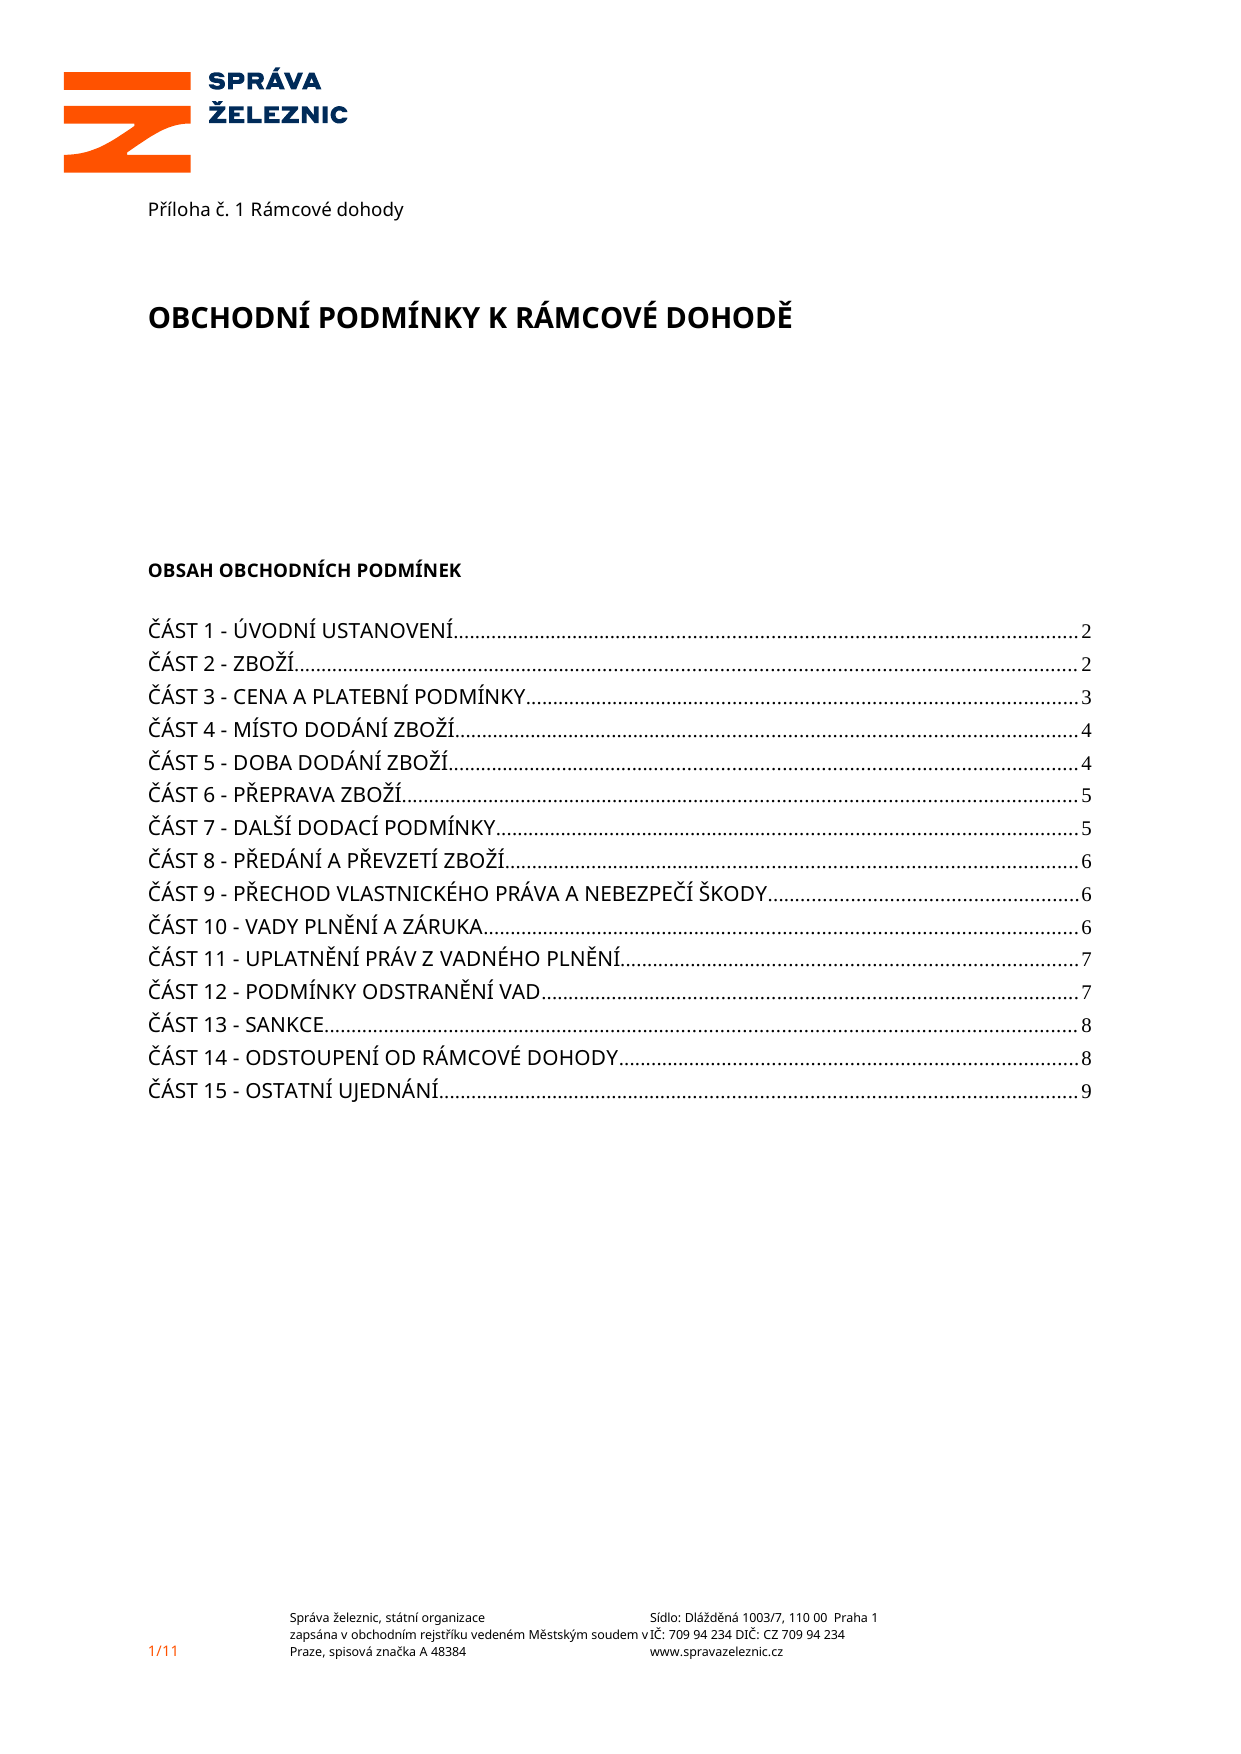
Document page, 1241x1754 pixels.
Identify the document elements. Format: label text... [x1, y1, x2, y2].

text ČÁST 4 - MÍSTO DODÁNÍ ZBOŽÍ 4 [148, 715, 1092, 743]
text Obchodní podmínky k Rámcové dohodě [148, 297, 1166, 337]
text ČÁST 8 - PŘEDÁNÍ A PŘEVZETÍ ZBOŽÍ 6 [148, 846, 1092, 874]
text ČÁST 7 - DALŠÍ DODACÍ PODMÍNKY 5 [148, 813, 1092, 842]
text ČÁST 11 - UPLATNĚNÍ PRÁV Z VADNÉHO PLNĚNÍ 7 [148, 944, 1092, 973]
text ČÁST 12 - PODMÍNKY ODSTRANĚNÍ VAD 7 [148, 977, 1092, 1006]
text ČÁST 15 - OSTATNÍ UJEDNÁNÍ 9 [148, 1076, 1092, 1104]
text ČÁST 14 - ODSTOUPENÍ OD RÁMCOVÉ DOHODY 8 [148, 1043, 1092, 1071]
text ČÁST 13 - SANKCE 8 [148, 1010, 1092, 1038]
text ČÁST 6 - PŘEPRAVA ZBOŽÍ 5 [148, 780, 1092, 809]
text ČÁST 5 - DOBA DODÁNÍ ZBOŽÍ 4 [148, 747, 1092, 776]
text Příloha č. 1 Rámcové dohody [148, 196, 1166, 222]
text OBSAH OBCHODNÍCH PODMÍNEK [148, 556, 1092, 582]
text ČÁST 3 - CENA A PLATEBNÍ PODMÍNKY 3 [148, 682, 1092, 710]
text ČÁST 2 - ZBOŽÍ 2 [148, 649, 1092, 678]
text ČÁST 1 - ÚVODNÍ USTANOVENÍ 2 [148, 616, 1092, 645]
text ČÁST 10 - VADY PLNĚNÍ A ZÁRUKA 6 [148, 912, 1092, 940]
text ČÁST 9 - PŘECHOD VLASTNICKÉHO PRÁVA A NEBEZPEČÍ ŠKODY 6 [148, 879, 1092, 907]
